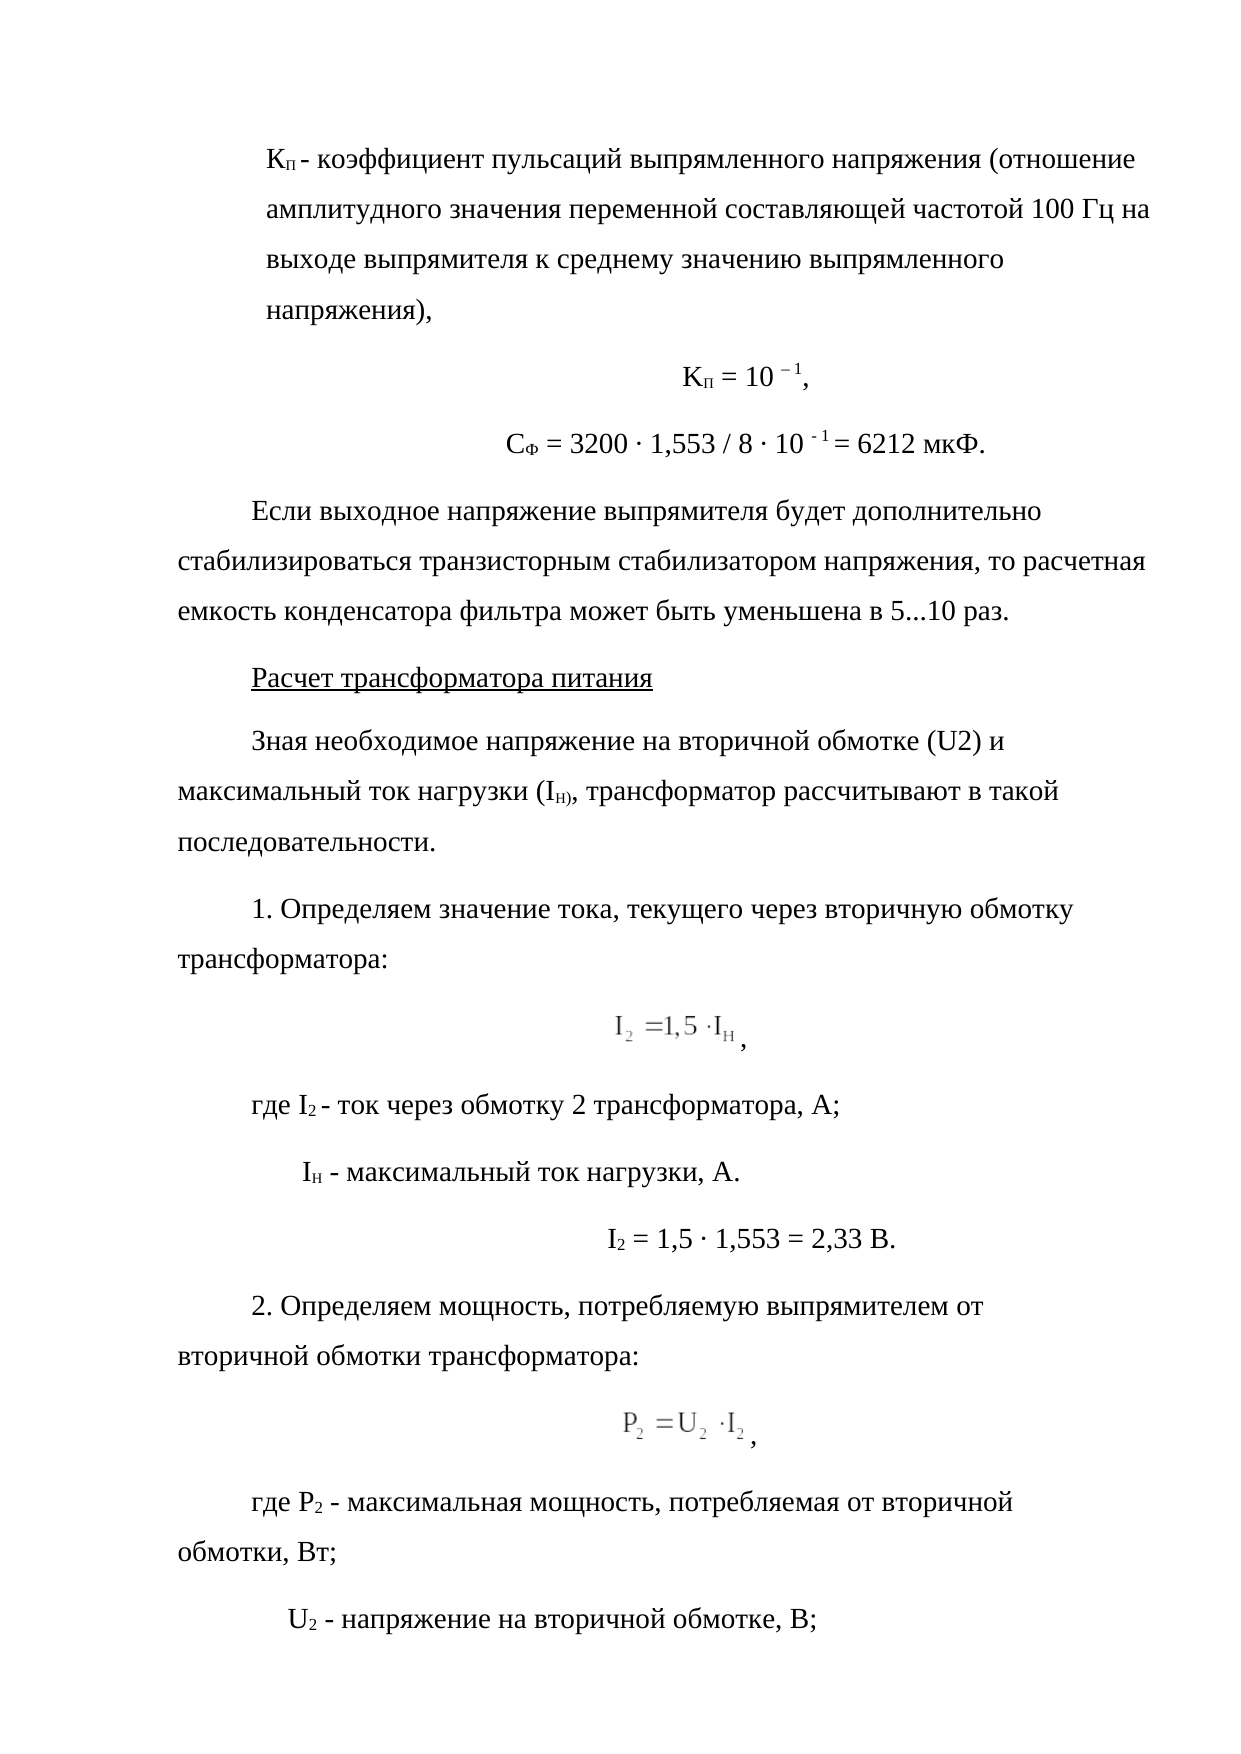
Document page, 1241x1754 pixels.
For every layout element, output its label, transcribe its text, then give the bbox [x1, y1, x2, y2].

text где P2 - максимальная мощность, потребляемая от вторичной обмотки, Вт; [177, 1484, 1124, 1568]
text Расчет трансформатора питания [177, 660, 1152, 694]
text IН - максимальный ток нагрузки, А. [177, 1154, 1152, 1187]
text U2 - напряжение на вторичной обмотке, В; [177, 1601, 1128, 1634]
text , [177, 1405, 1124, 1450]
text Если выходное напряжение выпрямителя будет дополнительно стабилизироваться транзисторным стабилизатором напряжения, то расчетная емкость конденсатора фильтра может быть уменьшена в 5...10 раз. [177, 493, 1152, 627]
text , [177, 1008, 1106, 1053]
text 2. Определяем мощность, потребляемую выпрямителем от вторичной обмотки трансформатора: [177, 1288, 1093, 1372]
text СФ = 3200 ∙ 1,553 / 8 ∙ 10 - 1 = 6212 мкФ. [266, 426, 1152, 459]
text I2 = 1,5 ∙ 1,553 = 2,33 B. [177, 1221, 1093, 1254]
text Зная необходимое напряжение на вторичной обмотке (U2) и максимальный ток нагрузки (IН), трансформатор рассчитывают в такой последовательности. [177, 723, 1152, 857]
text KП = 10 – 1, [266, 359, 1152, 392]
text КП - коэффициент пульсаций выпрямленного напряжения (отношение амплитудного значения переменной составляющей частотой 100 Гц на выходе выпрямителя к среднему значению выпрямленного напряжения), [266, 141, 1152, 325]
text где I2 - ток через обмотку 2 трансформатора, А; [177, 1087, 1060, 1120]
text 1. Определяем значение тока, текущего через вторичную обмотку трансформатора: [177, 891, 1106, 974]
